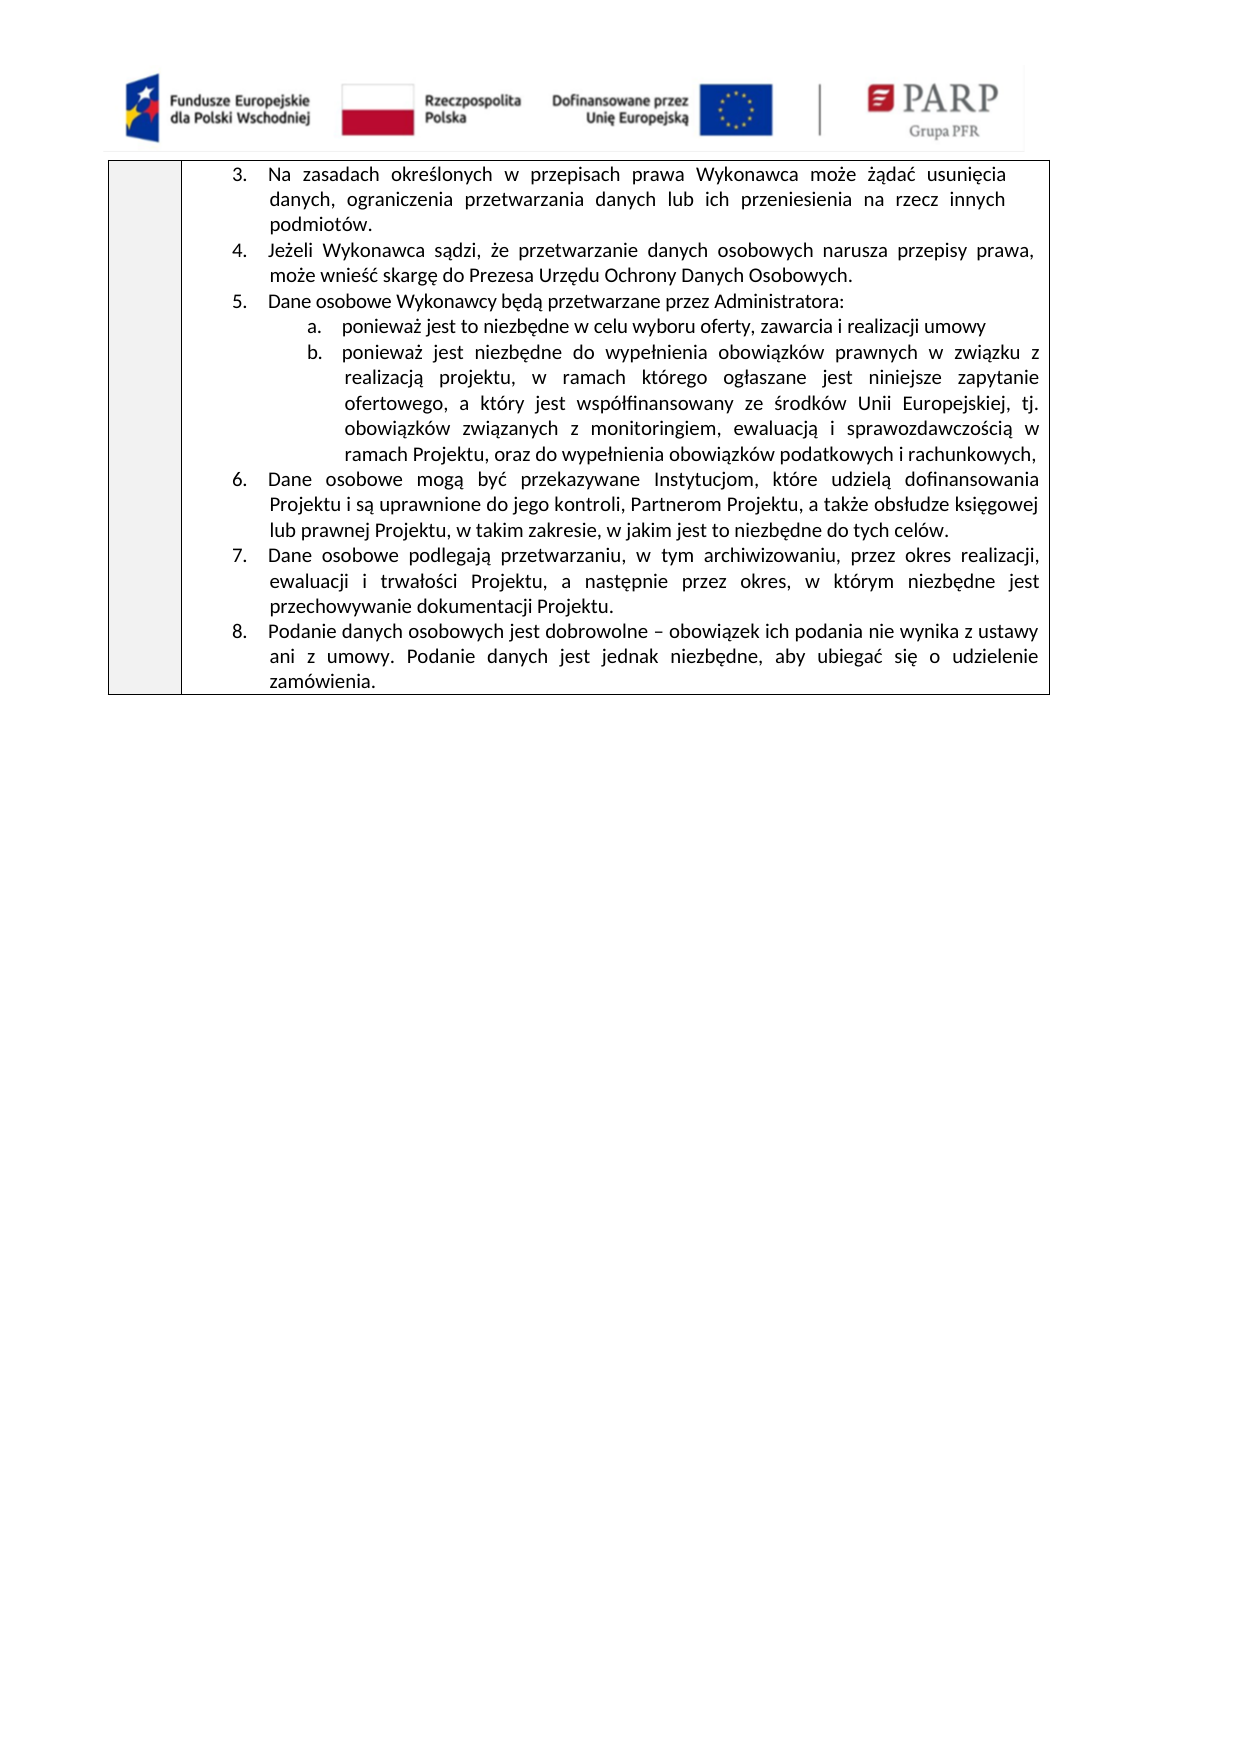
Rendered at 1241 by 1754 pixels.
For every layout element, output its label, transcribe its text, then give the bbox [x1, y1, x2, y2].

picture [103, 65, 1049, 157]
table_header Na zasadach określonych w przepisach prawa Wykonawca może żądać usunięcia danych, ograniczenia przetwarzania danych lub ich przeniesienia na rzecz innych podmiotów. Jeżeli Wykonawca sądzi, że przetwarzanie danych osobowych narusza przepisy prawa, może wnieść skargę do Prezesa Urzędu Ochrony Danych Osobowych. Dane osobowe Wykonawcy będą przetwarzane przez Administratora: ponieważ jest to niezbędne w celu wyboru oferty, zawarcia i realizacji umowy ponieważ jest niezbędne do wypełnienia obowiązków prawnych w związku z realizacją projektu, w ramach którego ogłaszane jest niniejsze zapytanie ofertowego, a który jest współfinansowany ze środków Unii Europejskiej, tj. obowiązków związanych z monitoringiem, ewaluacją i sprawozdawczością w ramach Projektu, oraz do wypełnienia obowiązków podatkowych i rachunkowych, Dane osobowe mogą być przekazywane Instytucjom, które udzielą dofinansowania Projektu i są uprawnione do jego kontroli, Partnerom Projektu, a także obsłudze księgowej lub prawnej Projektu, w takim zakresie, w jakim jest to niezbędne do tych celów. Dane osobowe podlegają przetwarzaniu, w tym archiwizowaniu, przez okres realizacji, ewaluacji i trwałości Projektu, a następnie przez okres, w którym niezbędne jest przechowywanie dokumentacji Projektu. Podanie danych osobowych jest dobrowolne – obowiązek ich podania nie wynika z ustawy ani z umowy. Podanie danych jest jednak niezbędne, aby ubiegać się o udzielenie zamówienia. [182, 161, 1049, 694]
table_header [109, 161, 181, 694]
